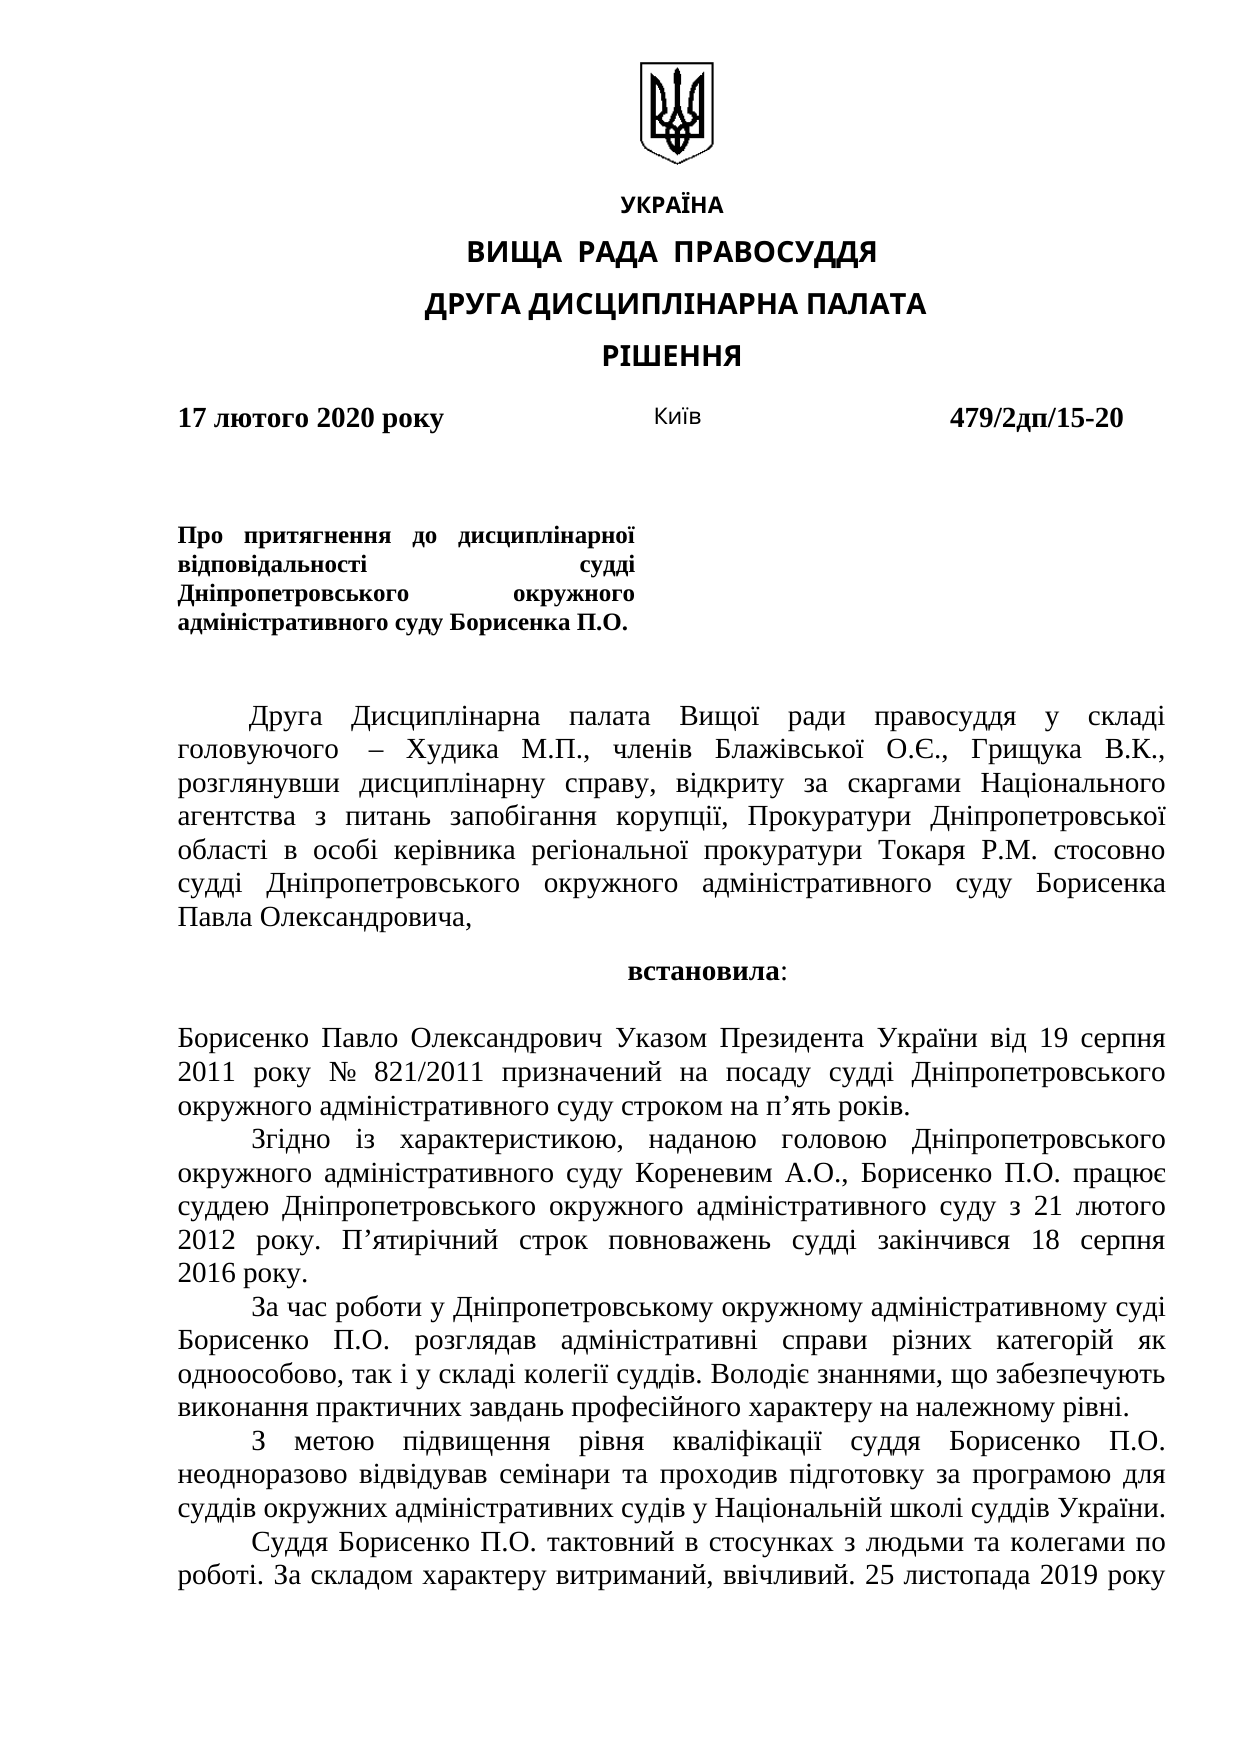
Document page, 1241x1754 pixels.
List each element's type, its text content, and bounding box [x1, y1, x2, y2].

table_header 17 лютого 2020 року [166, 400, 488, 521]
text З метою підвищення рівня кваліфікації суддя Борисенко П.О. неодноразово відвідував семінари та проходив підготовку за програмою для суддів окружних адміністративних судів у Національній школі суддів України. [177, 1423, 1167, 1524]
text Згідно із характеристикою, наданою головою Дніпропетровського окружного адміністративного суду Кореневим А.О., Борисенко П.О. працює суддею Дніпропетровського окружного адміністративного суду з 21 лютого 2012 року. П’ятирічний строк повноважень судді закінчився 18 серпня 2016 року. [177, 1121, 1167, 1289]
text ДРУГА ДИСЦИПЛІНАРНА ПАЛАТА [177, 283, 1167, 323]
text ВИЩА РАДА ПРАВОСУДДЯ [177, 231, 1167, 271]
table_header 479/2дп/15-20 [833, 400, 1211, 521]
table_header Київ [489, 400, 833, 521]
text УКРАЇНА [177, 189, 1167, 220]
picture [637, 59, 721, 166]
text За час роботи у Дніпропетровському окружному адміністративному суді Борисенко П.О. розглядав адміністративні справи різних категорій як одноособово, так і у складі колегії суддів. Володіє знаннями, що забезпечують виконання практичних завдань професійного характеру на належному рівні. [177, 1289, 1167, 1423]
text встановила: [177, 953, 1167, 987]
text Друга Дисциплінарна палата Вищої ради правосуддя у складі головуючого – Худика М.П., членів Блажівської О.Є., Грищука В.К., розглянувши дисциплінарну справу, відкриту за скаргами Національного агентства з питань запобігання корупції, Прокуратури Дніпропетровської області в особі керівника регіональної прокуратури Токаря Р.М. стосовно судді Дніпропетровського окружного адміністративного суду Борисенка Павла Олександровича, [177, 698, 1167, 933]
text Про притягнення до дисциплінарної відповідальності судді Дніпропетровського окружного адміністративного суду Борисенка П.О. [177, 521, 635, 636]
list РІШЕННЯ [177, 335, 1167, 375]
text Борисенко Павло Олександрович Указом Президента України від 19 серпня 2011 року № 821/2011 призначений на посаду судді Дніпропетровського окружного адміністративного суду строком на п’ять років. [177, 1021, 1167, 1121]
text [177, 1524, 1167, 1591]
